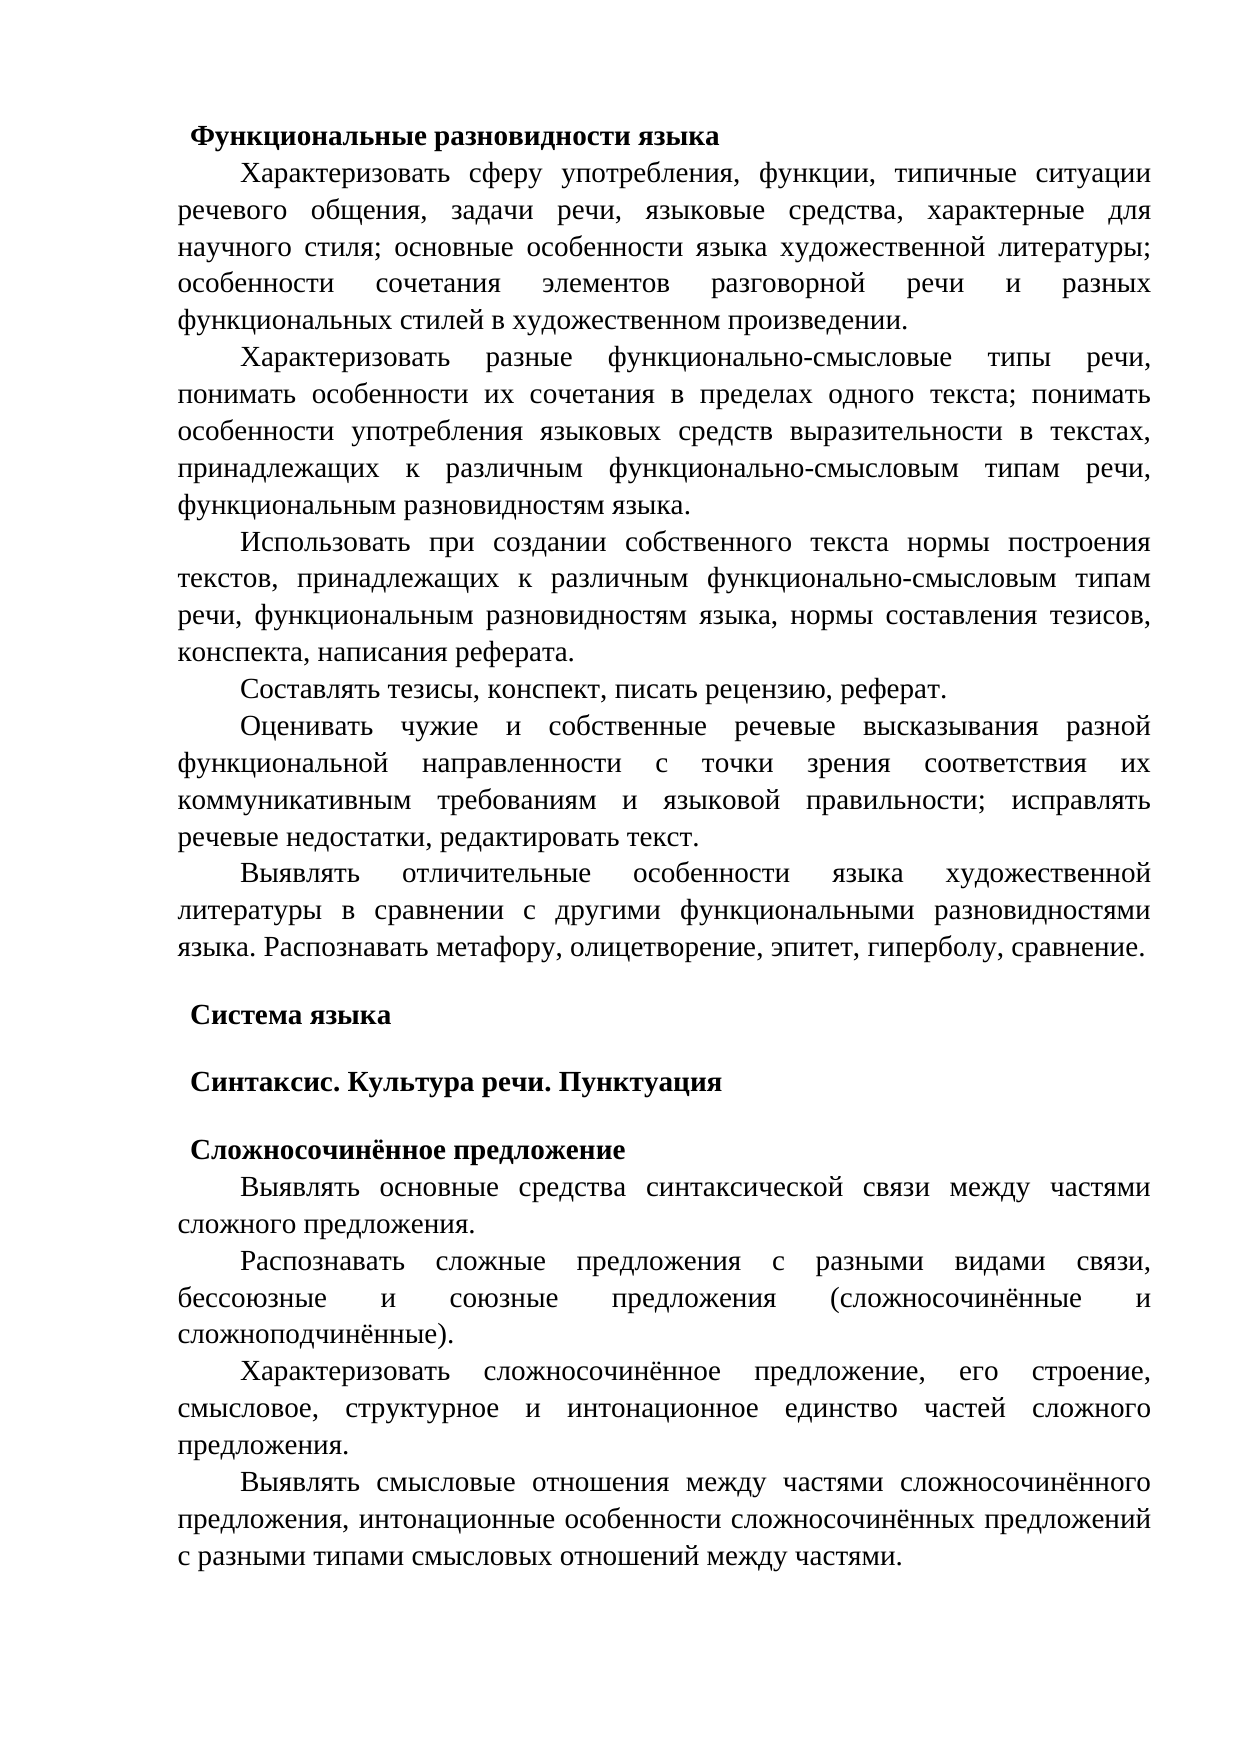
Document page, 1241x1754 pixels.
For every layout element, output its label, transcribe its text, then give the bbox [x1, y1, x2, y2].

text Характеризовать сферу употребления, функции, типичные ситуации речевого общения, задачи речи, языковые средства, характерные для научного стиля; основные особенности языка художественной литературы; особенности сочетания элементов разговорной речи и разных функциональных стилей в художественном произведении. [177, 155, 1152, 336]
text Система языка [190, 997, 1152, 1031]
text Выявлять смысловые отношения между частями сложносочинённого предложения, интонационные особенности сложносочинённых предложений с разными типами смысловых отношений между частями. [177, 1464, 1152, 1571]
text Cинтаксис. Культура речи. Пунктуация [190, 1064, 1152, 1098]
text Характеризовать разные функционально-смысловые типы речи, понимать особенности их сочетания в пределах одного текста; понимать особенности употребления языковых средств выразительности в текстах, принадлежащих к различным функционально-смысловым типам речи, функциональным разновидностям языка. [177, 339, 1152, 520]
text Характеризовать сложносочинённое предложение, его строение, смысловое, структурное и интонационное единство частей сложного предложения. [177, 1353, 1152, 1461]
text Выявлять отличительные особенности языка художественной литературы в сравнении с другими функциональными разновидностями языка. Распознавать метафору, олицетворение, эпитет, гиперболу, сравнение. [177, 856, 1152, 963]
text Распознавать сложные предложения с разными видами связи, бессоюзные и союзные предложения (сложносочинённые и сложноподчинённые). [177, 1243, 1152, 1350]
text Выявлять основные средства синтаксической связи между частями сложного предложения. [177, 1169, 1152, 1239]
text Оценивать чужие и собственные речевые высказывания разной функциональной направленности с точки зрения соответствия их коммуникативным требованиям и языковой правильности; исправлять речевые недостатки, редактировать текст. [177, 708, 1152, 852]
text Использовать при создании собственного текста нормы построения текстов, принадлежащих к различным функционально-смысловым типам речи, функциональным разновидностям языка, нормы составления тезисов, конспекта, написания реферата. [177, 524, 1152, 668]
text Составлять тезисы, конспект, писать рецензию, реферат. [177, 671, 1152, 705]
text Сложносочинённое предложение [190, 1132, 1152, 1166]
text Функциональные разновидности языка [190, 118, 1152, 152]
